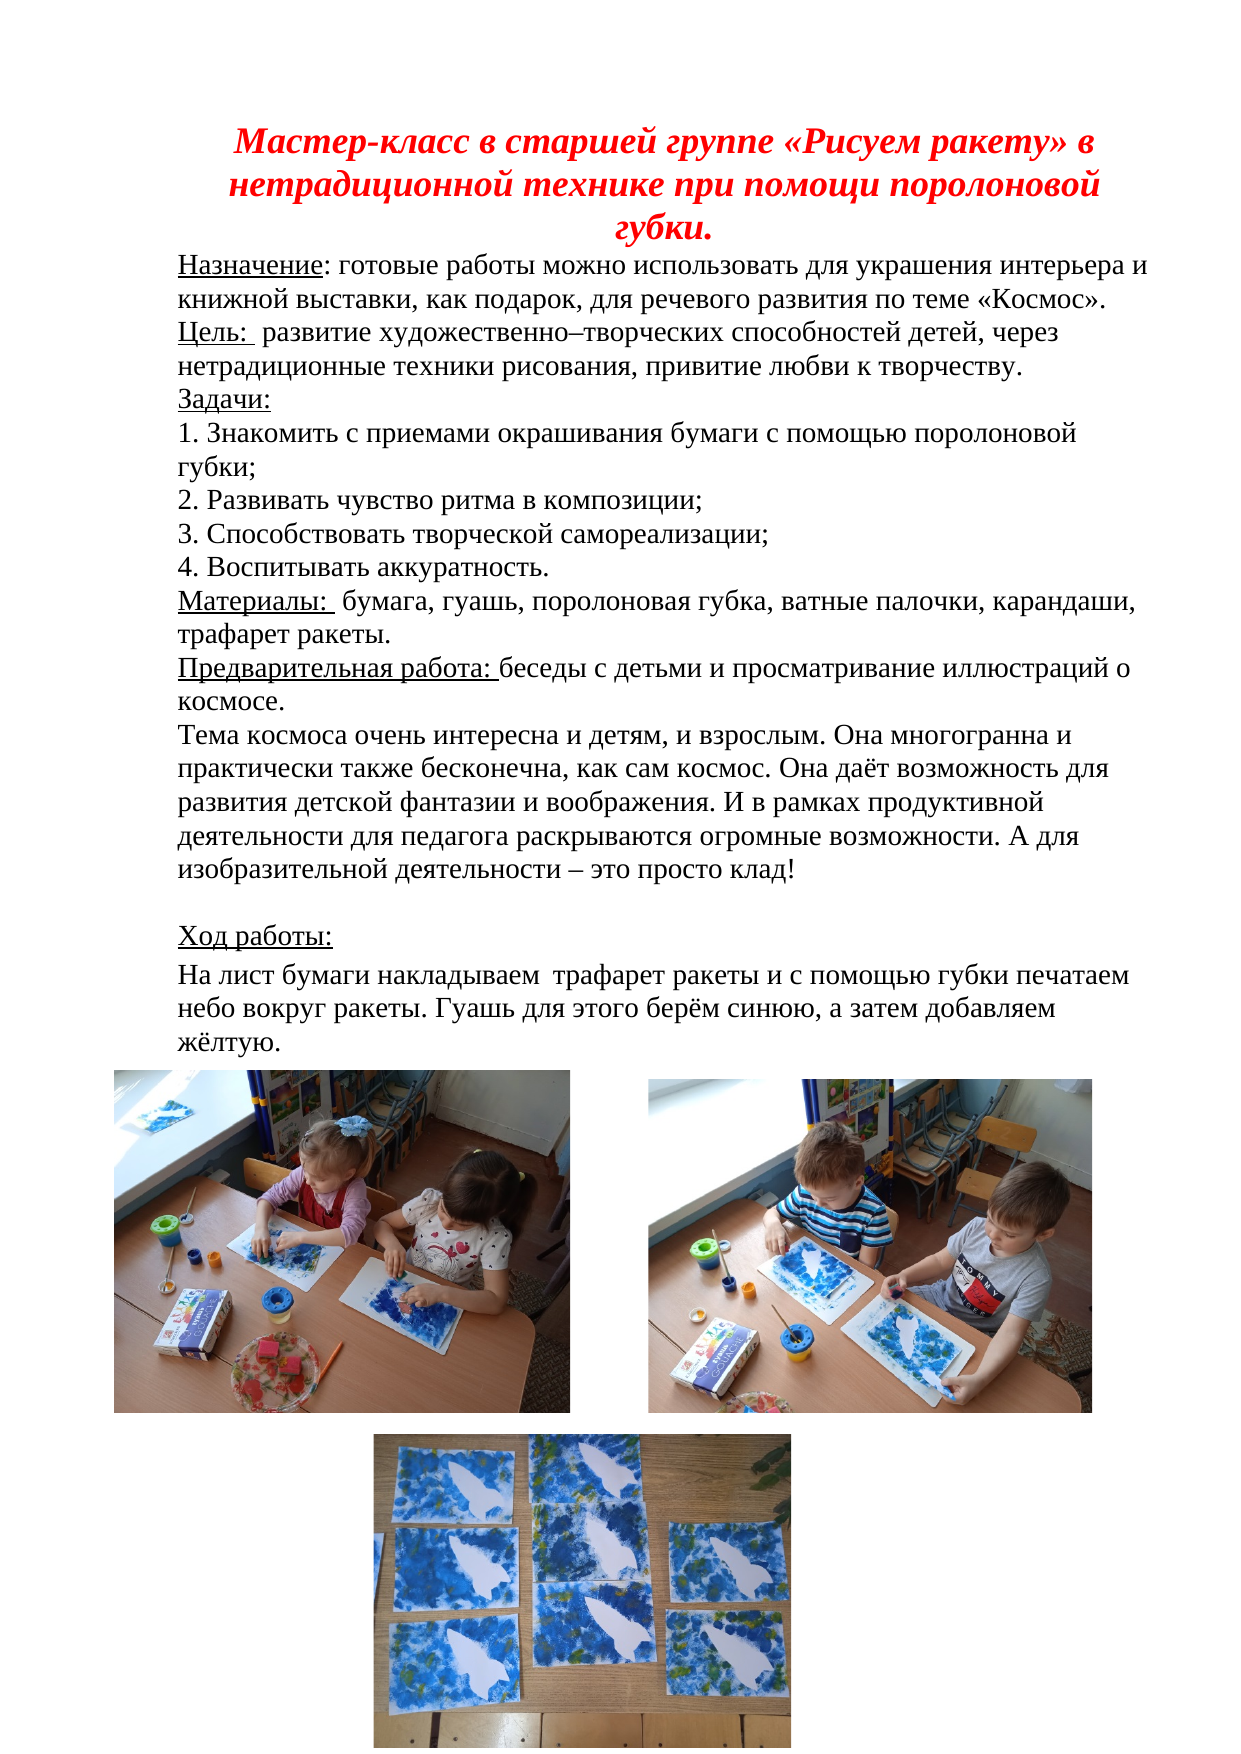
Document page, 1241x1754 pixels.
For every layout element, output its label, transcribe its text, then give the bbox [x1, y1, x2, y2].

text Ход работы: [177, 918, 1152, 952]
text Тема космоса очень интересна и детям, и взрослым. Она многогранна и практически также бесконечна, как сам космос. Она даёт возможность для развития детской фантазии и воображения. И в рамках продуктивной деятельности для педагога раскрываются огромные возможности. А для изобразительной деятельности – это просто клад! [177, 717, 1152, 885]
picture [648, 1079, 1093, 1413]
text Предварительная работа: беседы с детьми и просматривание иллюстраций о космосе. [177, 650, 1152, 717]
picture [373, 1434, 792, 1748]
text Цель: развитие художественно–творческих способностей детей, через нетрадиционные техники рисования, привитие любви к творчеству. [177, 314, 1152, 382]
text 4. Воспитывать аккуратность. [177, 549, 1152, 583]
text 1. Знакомить с приемами окрашивания бумаги с помощью поролоновой губки; [177, 415, 1152, 482]
text 2. Развивать чувство ритма в композиции; [177, 482, 1152, 516]
text Мастер-класс в старшей группе «Рисуем ракету» в нетрадиционной технике при помощи поролоновой губки. [177, 118, 1152, 247]
text Задачи: [177, 382, 1152, 415]
text Материалы: бумага, гуашь, поролоновая губка, ватные палочки, карандаши, трафарет ракеты. [177, 583, 1152, 650]
picture [114, 1070, 571, 1413]
text 3. Способствовать творческой самореализации; [177, 516, 1152, 549]
text Назначение: готовые работы можно использовать для украшения интерьера и книжной выставки, как подарок, для речевого развития по теме «Космос». [177, 247, 1152, 314]
text На лист бумаги накладываем трафарет ракеты и с помощью губки печатаем небо вокруг ракеты. Гуашь для этого берём синюю, а затем добавляем жёлтую. [177, 957, 1152, 1057]
